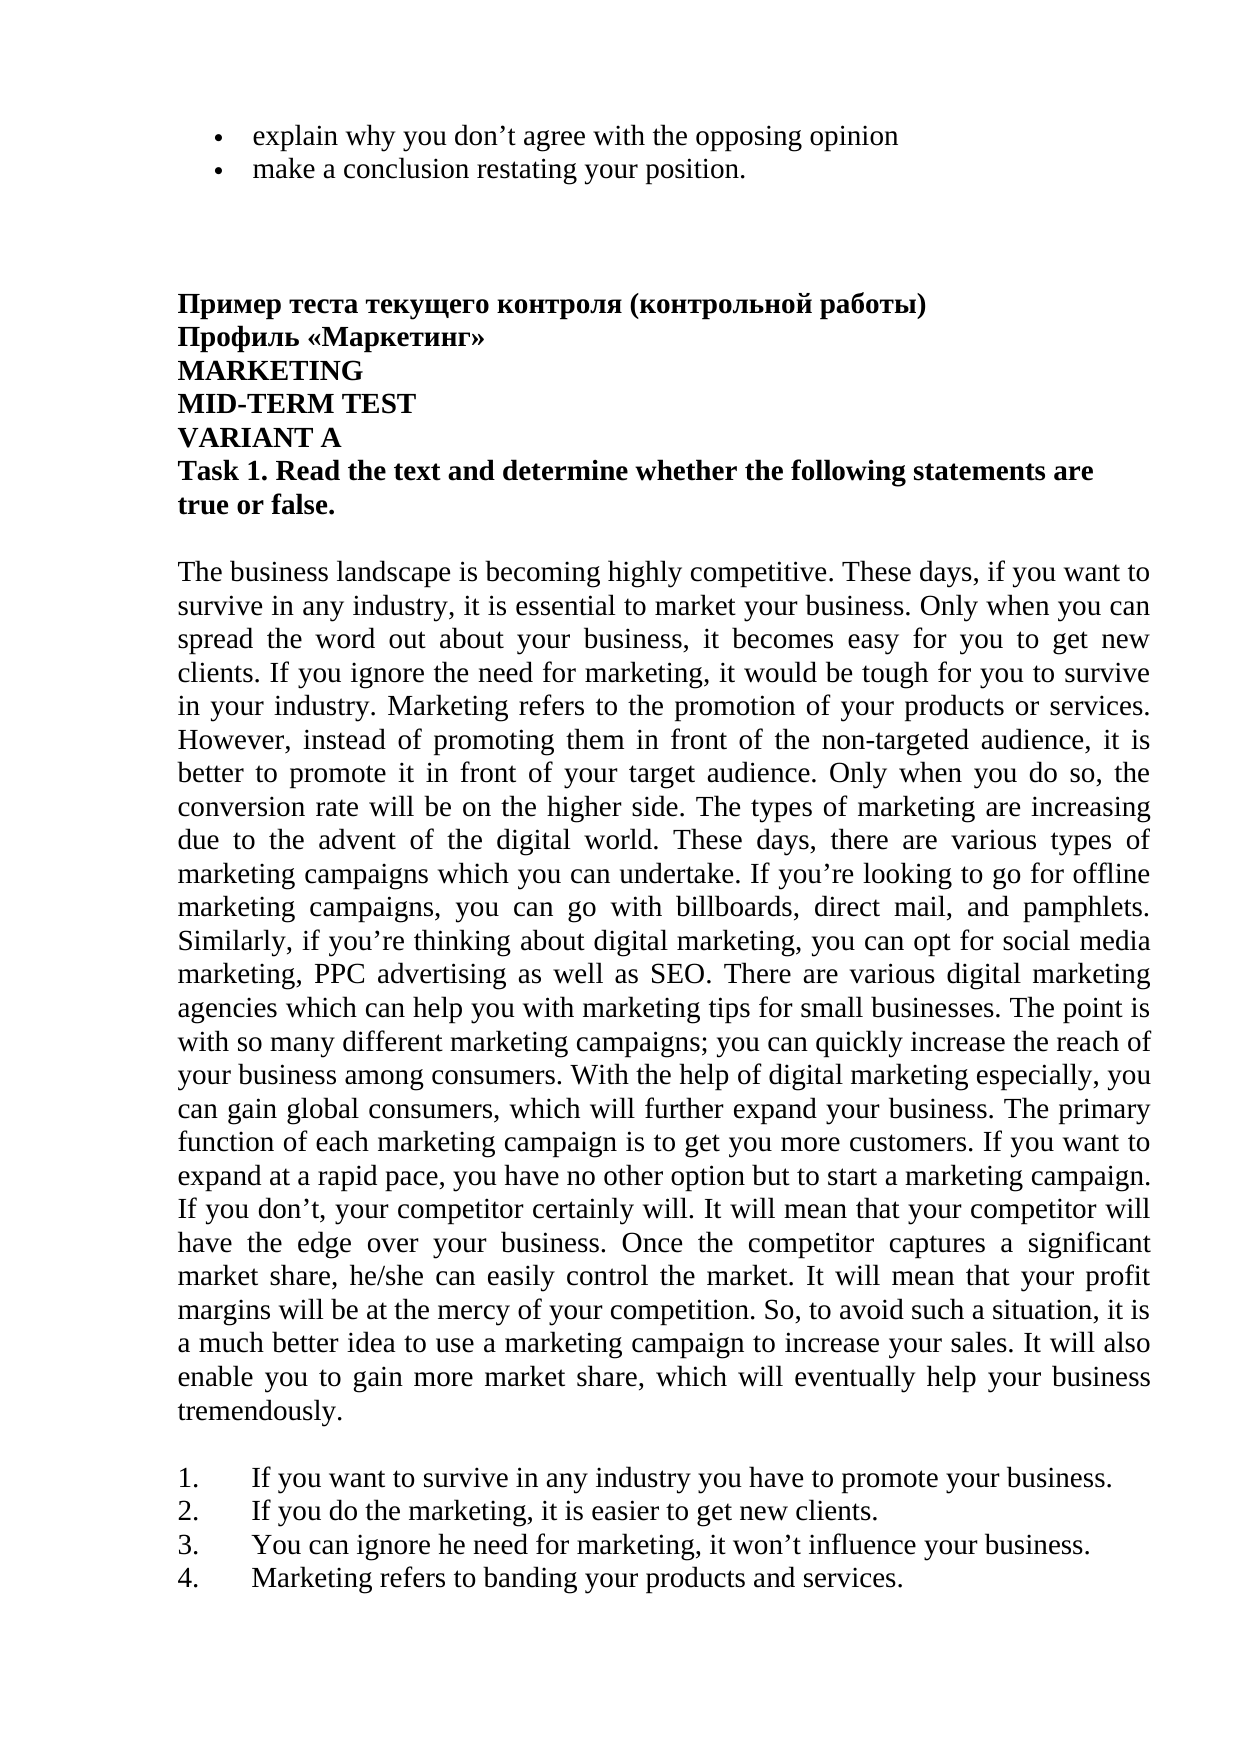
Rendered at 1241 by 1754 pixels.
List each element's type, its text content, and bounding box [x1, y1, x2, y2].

text Пример теста текущего контроля (контрольной работы) [177, 286, 1152, 319]
text VARIANT A [177, 420, 1152, 453]
list make a conclusion restating your position. [215, 152, 1152, 185]
text Профиль «Маркетинг» [177, 319, 1152, 353]
text 2. If you do the marketing, it is easier to get new clients. [177, 1493, 1152, 1527]
text Task 1. Read the text and determine whether the following statements are true or false. [177, 453, 1152, 521]
text 1. If you want to survive in any industry you have to promote your business. [177, 1460, 1152, 1493]
list explain why you don’t agree with the opposing opinion [215, 118, 1152, 152]
text 3. You can ignore he need for marketing, it won’t influence your business. [177, 1527, 1152, 1560]
text MID-TERM TEST [177, 386, 1152, 420]
text 4. Marketing refers to banding your products and services. [177, 1560, 1152, 1594]
text The business landscape is becoming highly competitive. These days, if you want to survive in any industry, it is essential to market your business. Only when you can spread the word out about your business, it becomes easy for you to get new clients. If you ignore the need for marketing, it would be tough for you to survive in your industry. Marketing refers to the promotion of your products or services. However, instead of promoting them in front of the non-targeted audience, it is better to promote it in front of your target audience. Only when you do so, the conversion rate will be on the higher side. The types of marketing are increasing due to the advent of the digital world. These days, there are various types of marketing campaigns which you can undertake. If you’re looking to go for offline marketing campaigns, you can go with billboards, direct mail, and pamphlets. Similarly, if you’re thinking about digital marketing, you can opt for social media marketing, PPC advertising as well as SEO. There are various digital marketing agencies which can help you with marketing tips for small businesses. The point is with so many different marketing campaigns; you can quickly increase the reach of your business among consumers. With the help of digital marketing especially, you can gain global consumers, which will further expand your business. The primary function of each marketing campaign is to get you more customers. If you want to expand at a rapid pace, you have no other option but to start a marketing campaign. If you don’t, your competitor certainly will. It will mean that your competitor will have the edge over your business. Once the competitor captures a significant market share, he/she can easily control the market. It will mean that your profit margins will be at the mercy of your competition. So, to avoid such a situation, it is a much better idea to use a marketing campaign to increase your sales. It will also enable you to gain more market share, which will eventually help your business tremendously. [177, 554, 1152, 1426]
text MARKETING [177, 353, 1152, 386]
